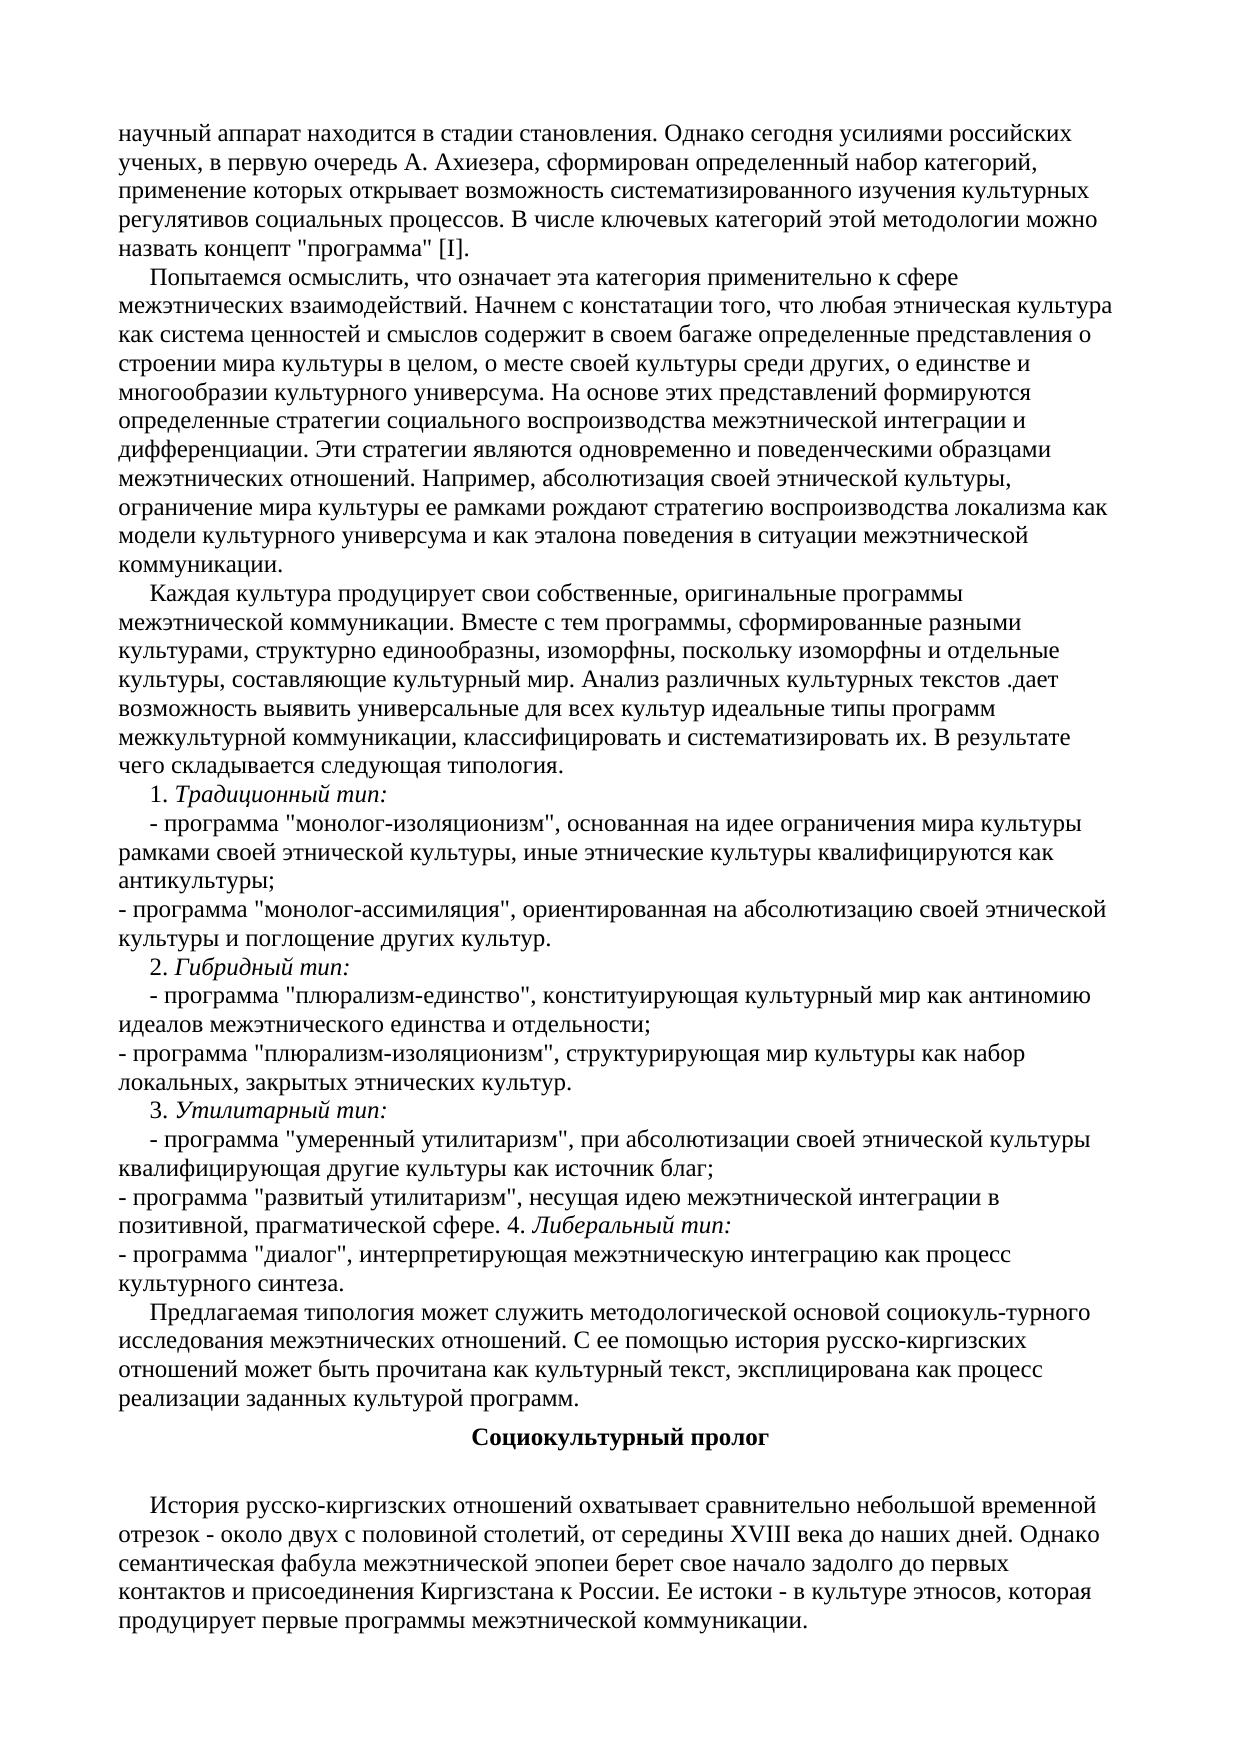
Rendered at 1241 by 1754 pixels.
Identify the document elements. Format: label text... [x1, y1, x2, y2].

text Социокультурный пролог [118, 1422, 1122, 1451]
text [118, 1461, 1122, 1634]
